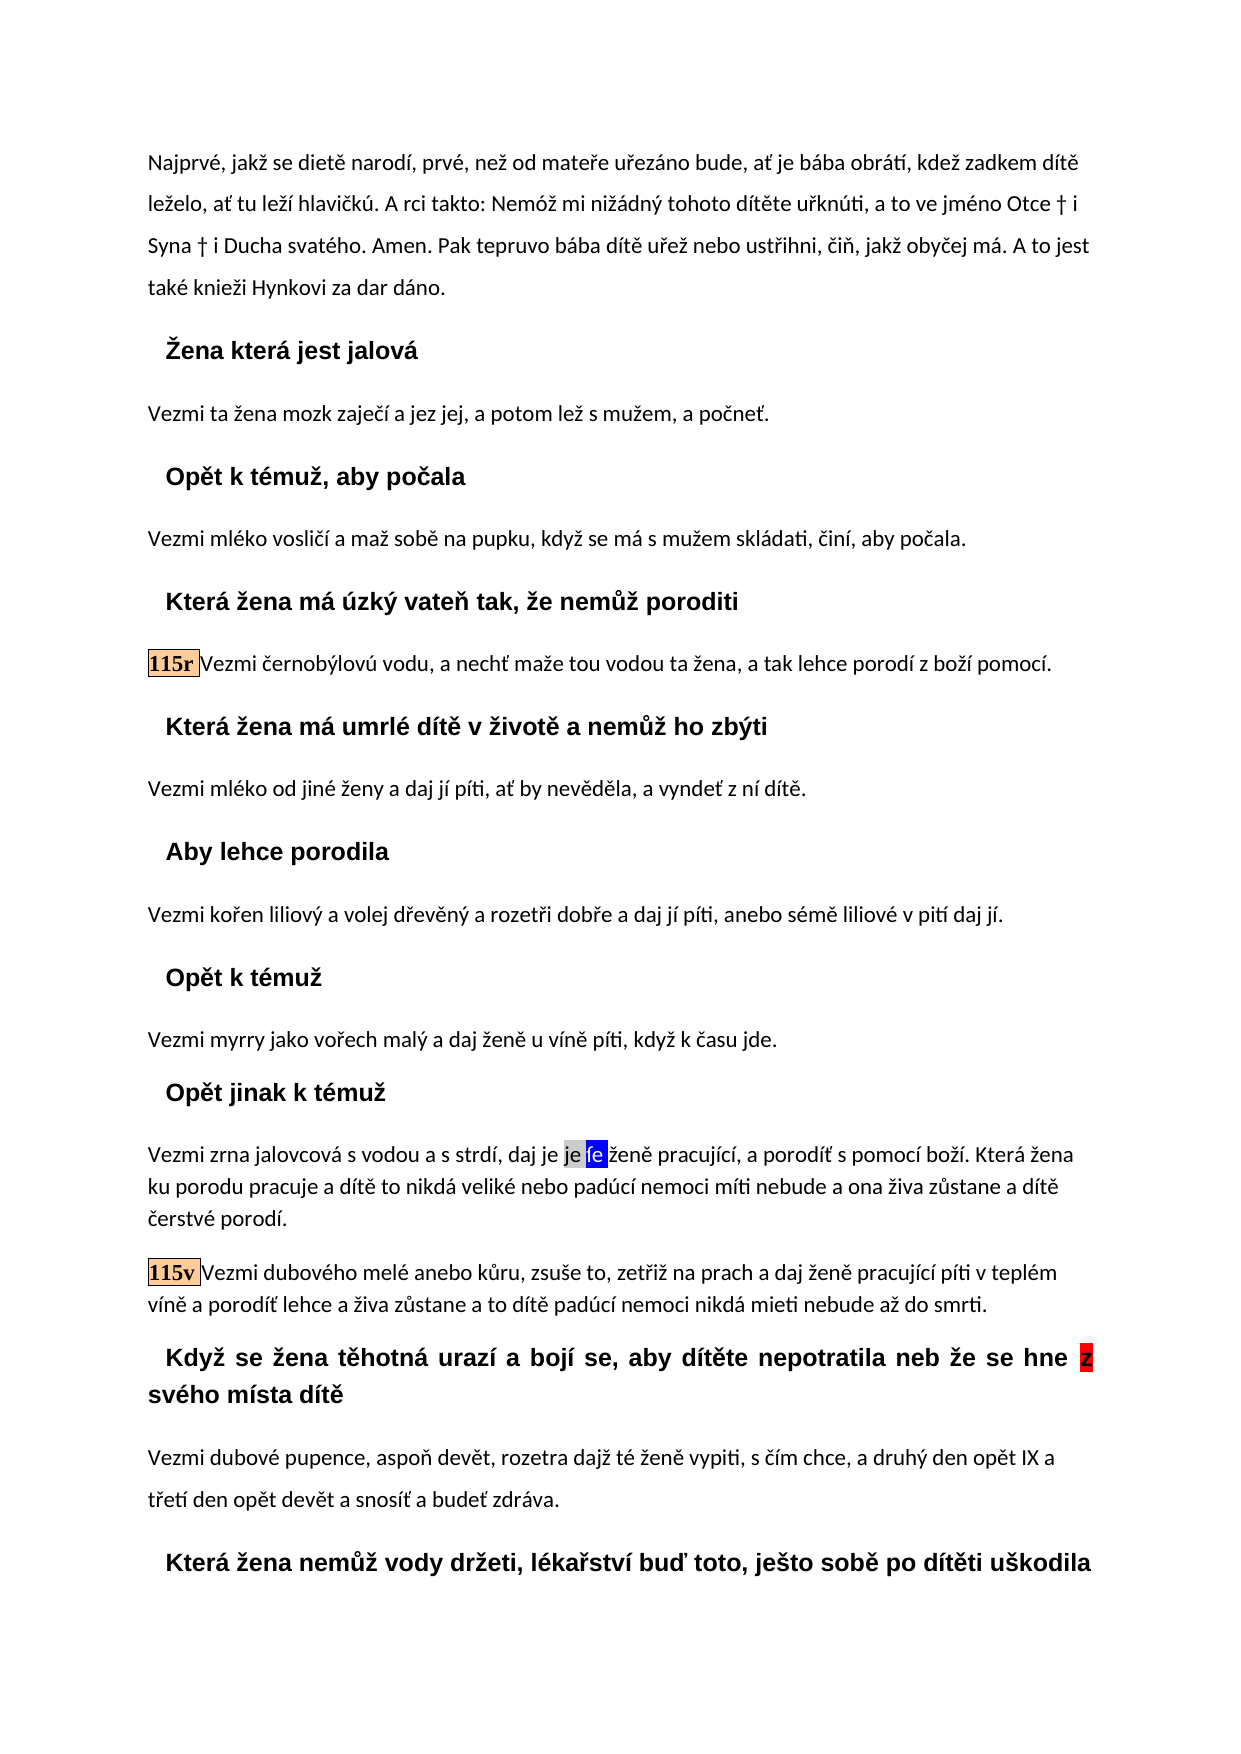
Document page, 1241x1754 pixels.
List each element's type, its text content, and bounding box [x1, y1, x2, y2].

text Žena která jest jalová [148, 336, 1093, 365]
text Vezmi zrna jalovcová s vodou a s strdí, daj je je ſe ženě pracující, a porodíť s pomocí boží. Která žena ku porodu pracuje a dítě to nikdá veliké nebo padúcí nemoci míti nebude a ona živa zůstane a dítě čerstvé porodí. [148, 1140, 1093, 1232]
text Aby lehce porodila [148, 837, 1093, 866]
text Která žena má úzký vateň tak, že nemůž poroditi [148, 587, 1093, 615]
text Která žena nemůž vody držeti, lékařství buď toto, ješto sobě po dítěti uškodila [148, 1547, 1093, 1576]
text Která žena má umrlé dítě v životě a nemůž ho zbýti [148, 712, 1093, 741]
text Vezmi dubové pupence, aspoň devět, rozetra dajž té ženě vypiti, s čím chce, a druhý den opět IX a třetí den opět devět a snosíť a budeť zdráva. [148, 1443, 1093, 1513]
text Vezmi kořen liliový a volej dřevěný a rozetři dobře a daj jí píti, anebo sémě liliové v pití daj jí. [148, 900, 1093, 928]
text Najprvé, jakž se dietě narodí, prvé, než od mateře uřezáno bude, ať je bába obrátí, kdež zadkem dítě leželo, ať tu leží hlavičkú. A rci takto: Nemóž mi nižádný tohoto dítěte uřknúti, a to ve jméno Otce † i Syna † i Ducha svatého. Amen. Pak tepruvo bába dítě uřež nebo ustřihni, čiň, jakž obyčej má. A to jest také knieži Hynkovi za dar dáno. [148, 148, 1093, 302]
text Vezmi myrry jako vořech malý a daj ženě u víně píti, když k času jde. [148, 1025, 1093, 1053]
text Opět jinak k témuž [148, 1078, 1093, 1107]
text Když se žena těhotná urazí a bojí se, aby dítěte nepotratila neb že se hne z svého místa dítě [148, 1343, 1093, 1409]
text 115r Vezmi černobýlovú vodu, a nechť maže tou vodou ta žena, a tak lehce porodí z boží pomocí. [200, 649, 1093, 677]
text Opět k témuž [148, 962, 1093, 991]
text Vezmi mléko od jiné ženy a daj jí píti, ať by nevěděla, a vyndeť z ní dítě. [148, 774, 1093, 803]
text 115v Vezmi dubového melé anebo kůru, zsuše to, zetřiž na prach a daj ženě pracující píti v teplém víně a porodíť lehce a živa zůstane a to dítě padúcí nemoci nikdá mieti nebude až do smrti. [148, 1257, 1093, 1318]
text Vezmi mléko vosličí a maž sobě na pupku, když se má s mužem skládati, činí, aby počala. [148, 524, 1093, 552]
text Vezmi ta žena mozk zaječí a jez jej, a potom lež s mužem, a počneť. [148, 399, 1093, 427]
text Opět k témuž, aby počala [148, 461, 1093, 490]
